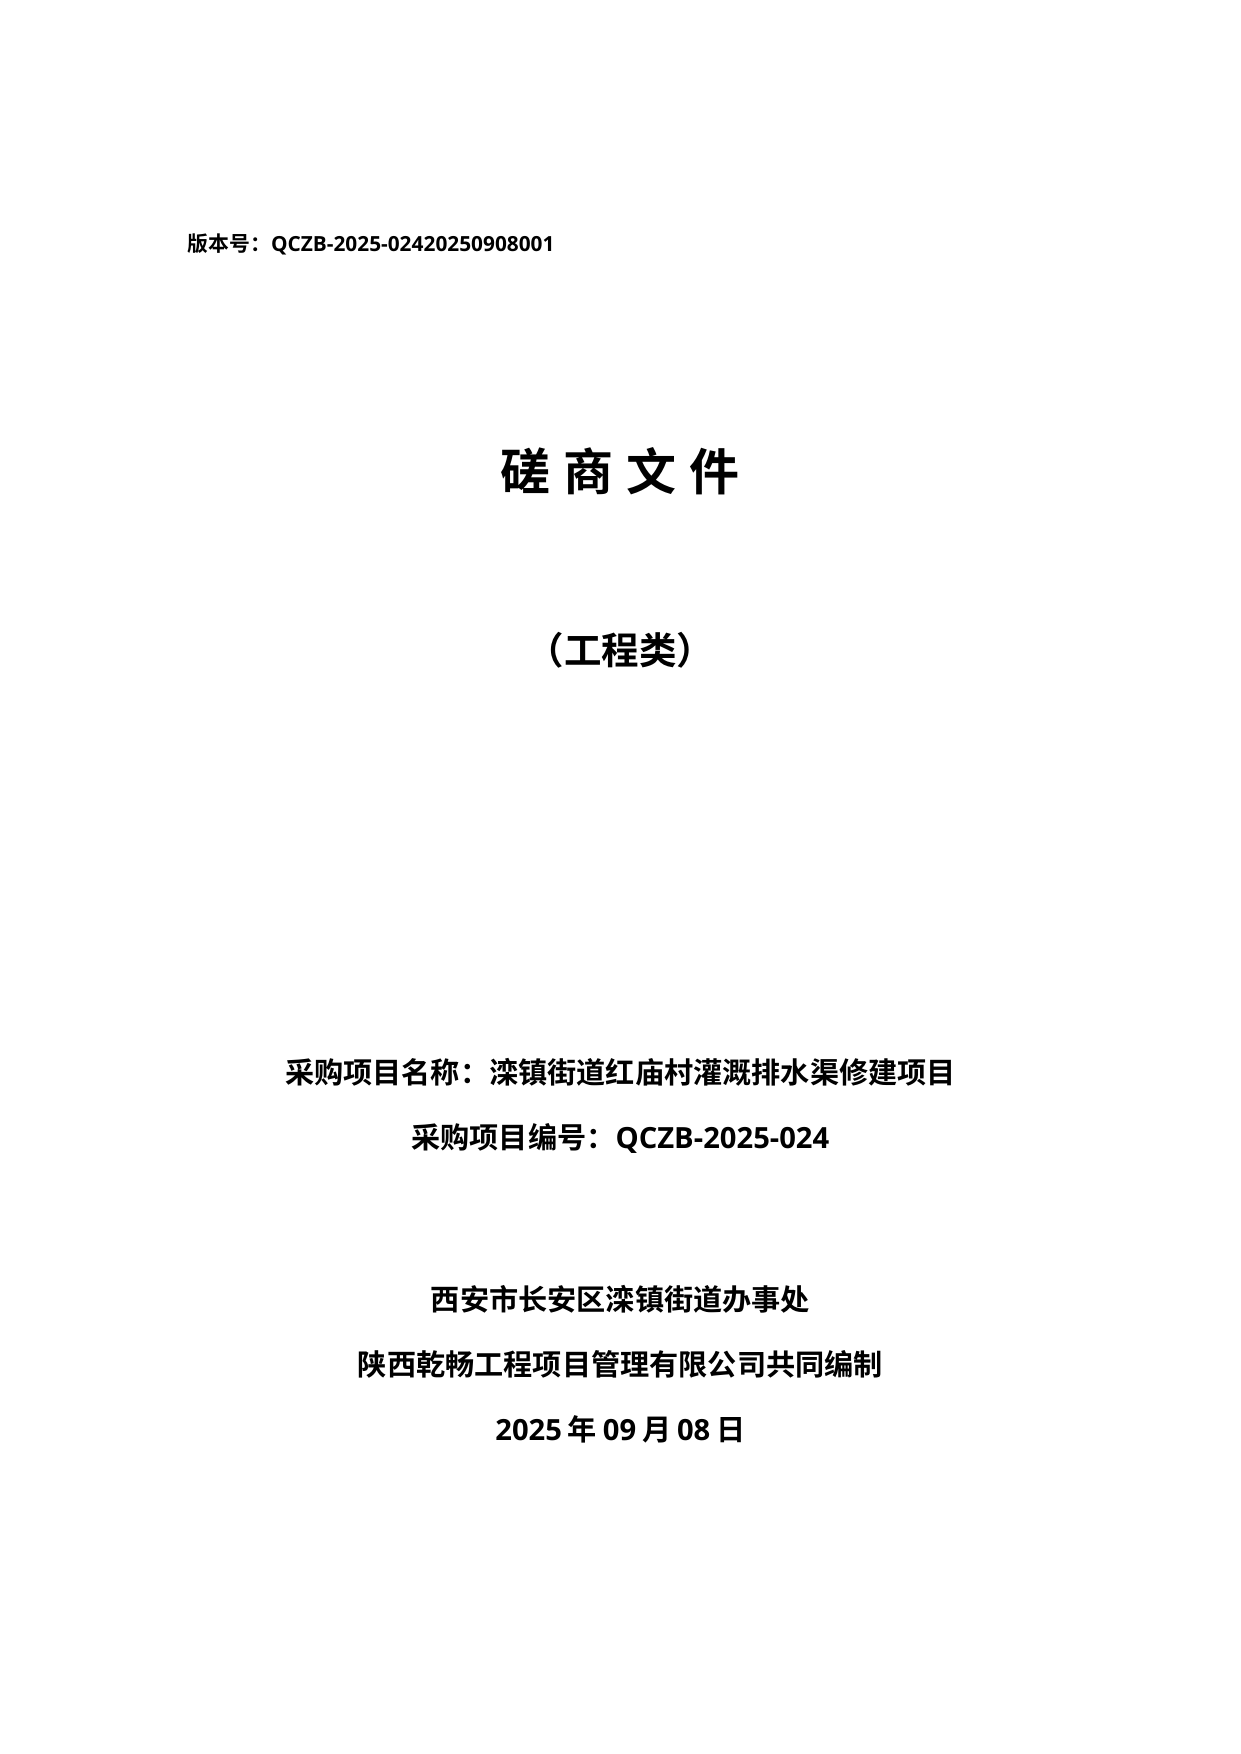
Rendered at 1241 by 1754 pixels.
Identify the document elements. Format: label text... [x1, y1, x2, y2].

text 采购项目名称：滦镇街道红庙村灌溉排水渠修建项目 [187, 1039, 1053, 1104]
text 陕西乾畅工程项目管理有限公司共同编制 [187, 1332, 1053, 1397]
text （工程类） [187, 617, 1053, 1039]
text 磋 商 文 件 [187, 422, 1053, 617]
text 采购项目编号：QCZB-2025-024 [187, 1104, 1053, 1267]
text 西安市长安区滦镇街道办事处 [187, 1267, 1053, 1332]
text 2025年09月08日 [187, 1397, 1053, 1462]
text 版本号：QCZB-2025-02420250908001 [187, 227, 1053, 422]
